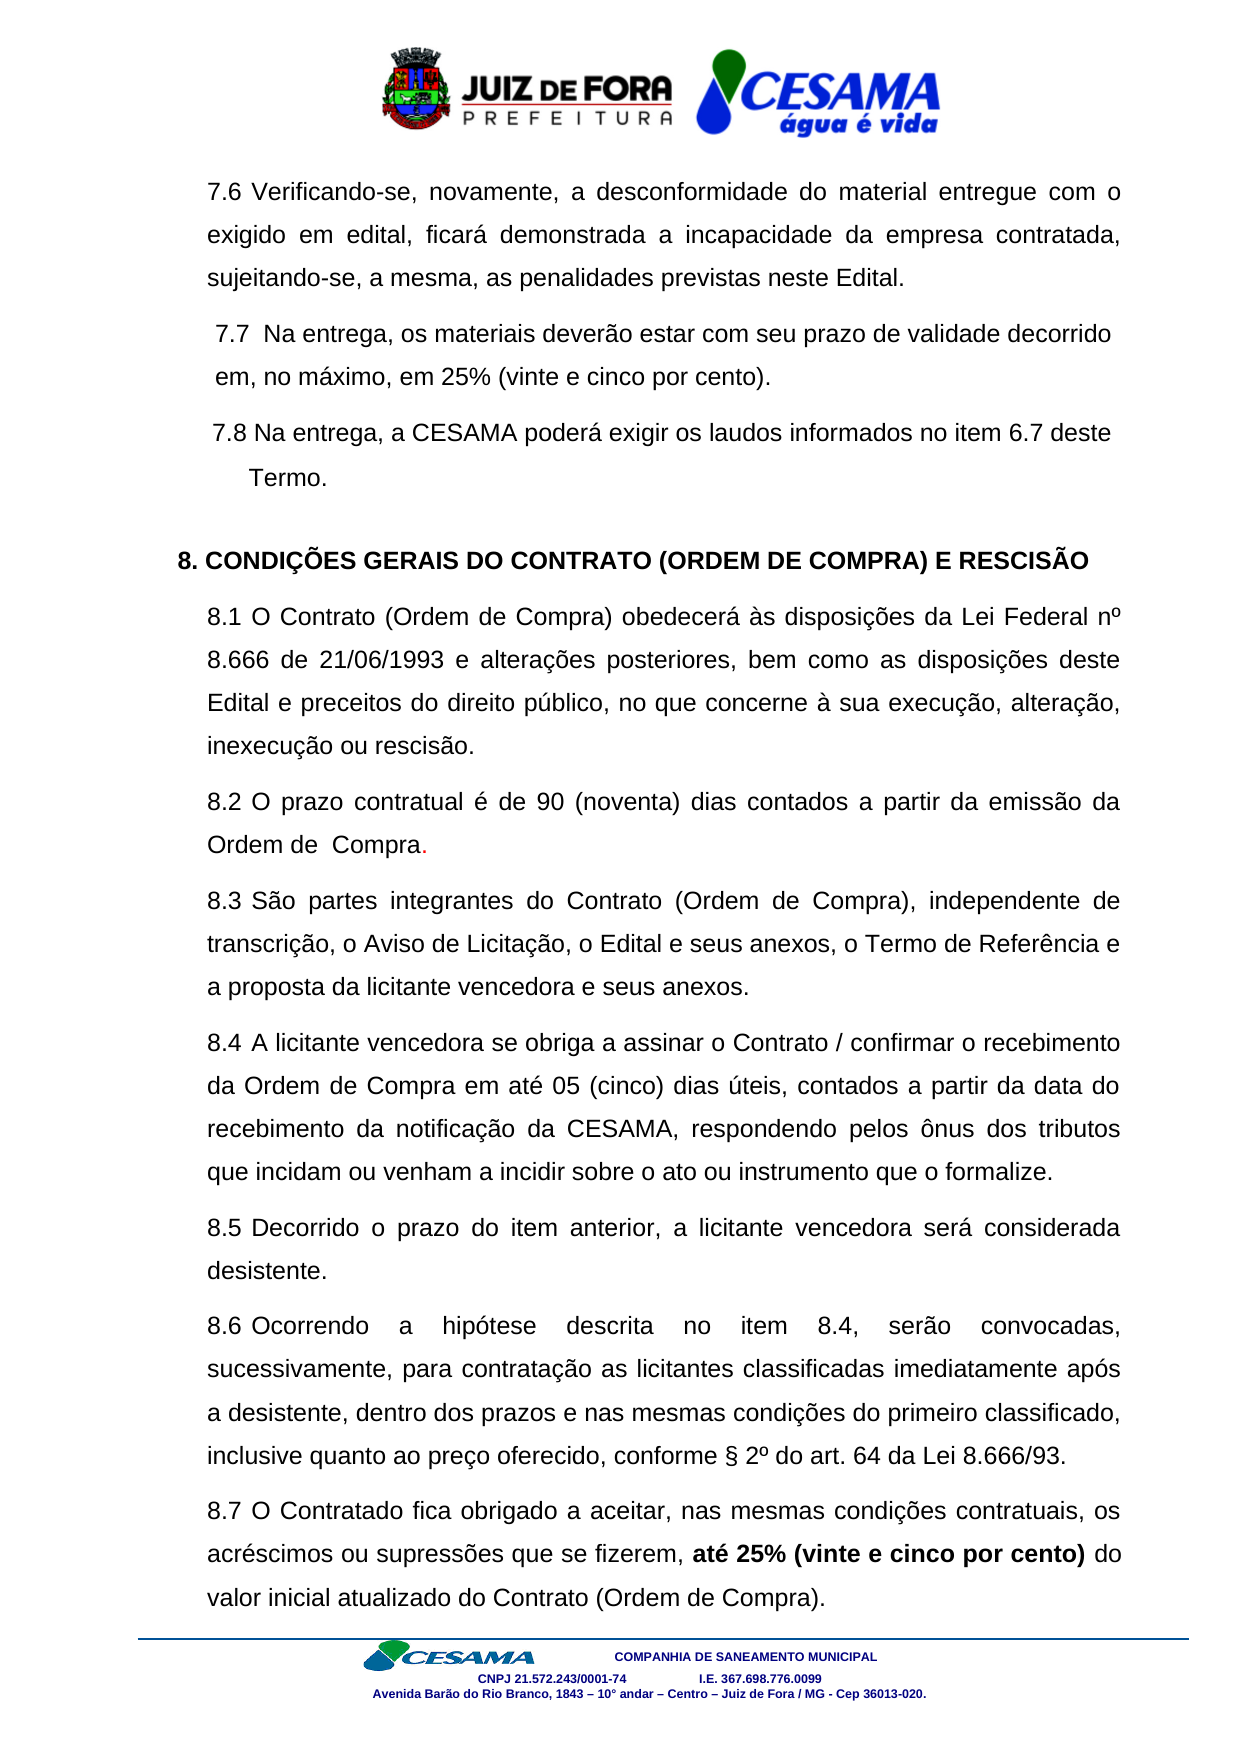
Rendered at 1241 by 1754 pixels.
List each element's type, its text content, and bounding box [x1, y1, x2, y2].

text 8.5 Decorrido o prazo do item anterior, a licitante vencedora será considerada desistente. [207, 1213, 1122, 1284]
list 7.7 Na entrega, os materiais deverão estar com seu prazo de validade decorrido em, no máximo, em 25% (vinte e cinco por cento). [215, 319, 1122, 391]
picture [363, 1640, 539, 1672]
text 8.3 São partes integrantes do Contrato (Ordem de Compra), independente de transcrição, o Aviso de Licitação, o Edital e seus anexos, o Termo de Referência e a proposta da licitante vencedora e seus anexos. [207, 886, 1122, 1001]
text 8.1 O Contrato (Ordem de Compra) obedecerá às disposições da Lei Federal nº 8.666 de 21/06/1993 e alterações posteriores, bem como as disposições deste Edital e preceitos do direito público, no que concerne à sua execução, alteração, inexecução ou rescisão. [207, 602, 1122, 760]
text Termo. [207, 463, 1122, 492]
picture [363, 1667, 374, 1672]
text 7.8 Na entrega, a CESAMA poderá exigir os laudos informados no item 6.7 deste [177, 418, 1122, 447]
text 8.7 O Contratado fica obrigado a aceitar, nas mesmas condições contratuais, os acréscimos ou supressões que se fizerem, até 25% (vinte e cinco por cento) do valor inicial atualizado do Contrato (Ordem de Compra). [207, 1496, 1122, 1611]
text 8.2 O prazo contratual é de 90 (noventa) dias contados a partir da emissão da Ordem de Compra. [207, 787, 1122, 859]
text 8.6 Ocorrendo a hipótese descrita no item 8.4, serão convocadas, sucessivamente, para contratação as licitantes classificadas imediatamente após a desistente, dentro dos prazos e nas mesmas condições do primeiro classificado, inclusive quanto ao preço oferecido, conforme § 2º do art. 64 da Lei 8.666/93. [207, 1311, 1122, 1469]
text 8. CONDIÇÕES GERAIS DO CONTRATO (ORDEM DE COMPRA) E RESCISÃO [177, 546, 1122, 575]
text 8.4 A licitante vencedora se obriga a assinar o Contrato / confirmar o recebimento da Ordem de Compra em até 05 (cinco) dias úteis, contados a partir da data do recebimento da notificação da CESAMA, respondendo pelos ônus dos tributos que incidam ou venham a incidir sobre o ato ou instrumento que o formalize. [207, 1028, 1122, 1186]
text 7.6 Verificando-se, novamente, a desconformidade do material entregue com o exigido em edital, ficará demonstrada a incapacidade da empresa contratada, sujeitando-se, a mesma, as penalidades previstas neste Edital. [207, 177, 1122, 292]
picture [381, 47, 941, 138]
